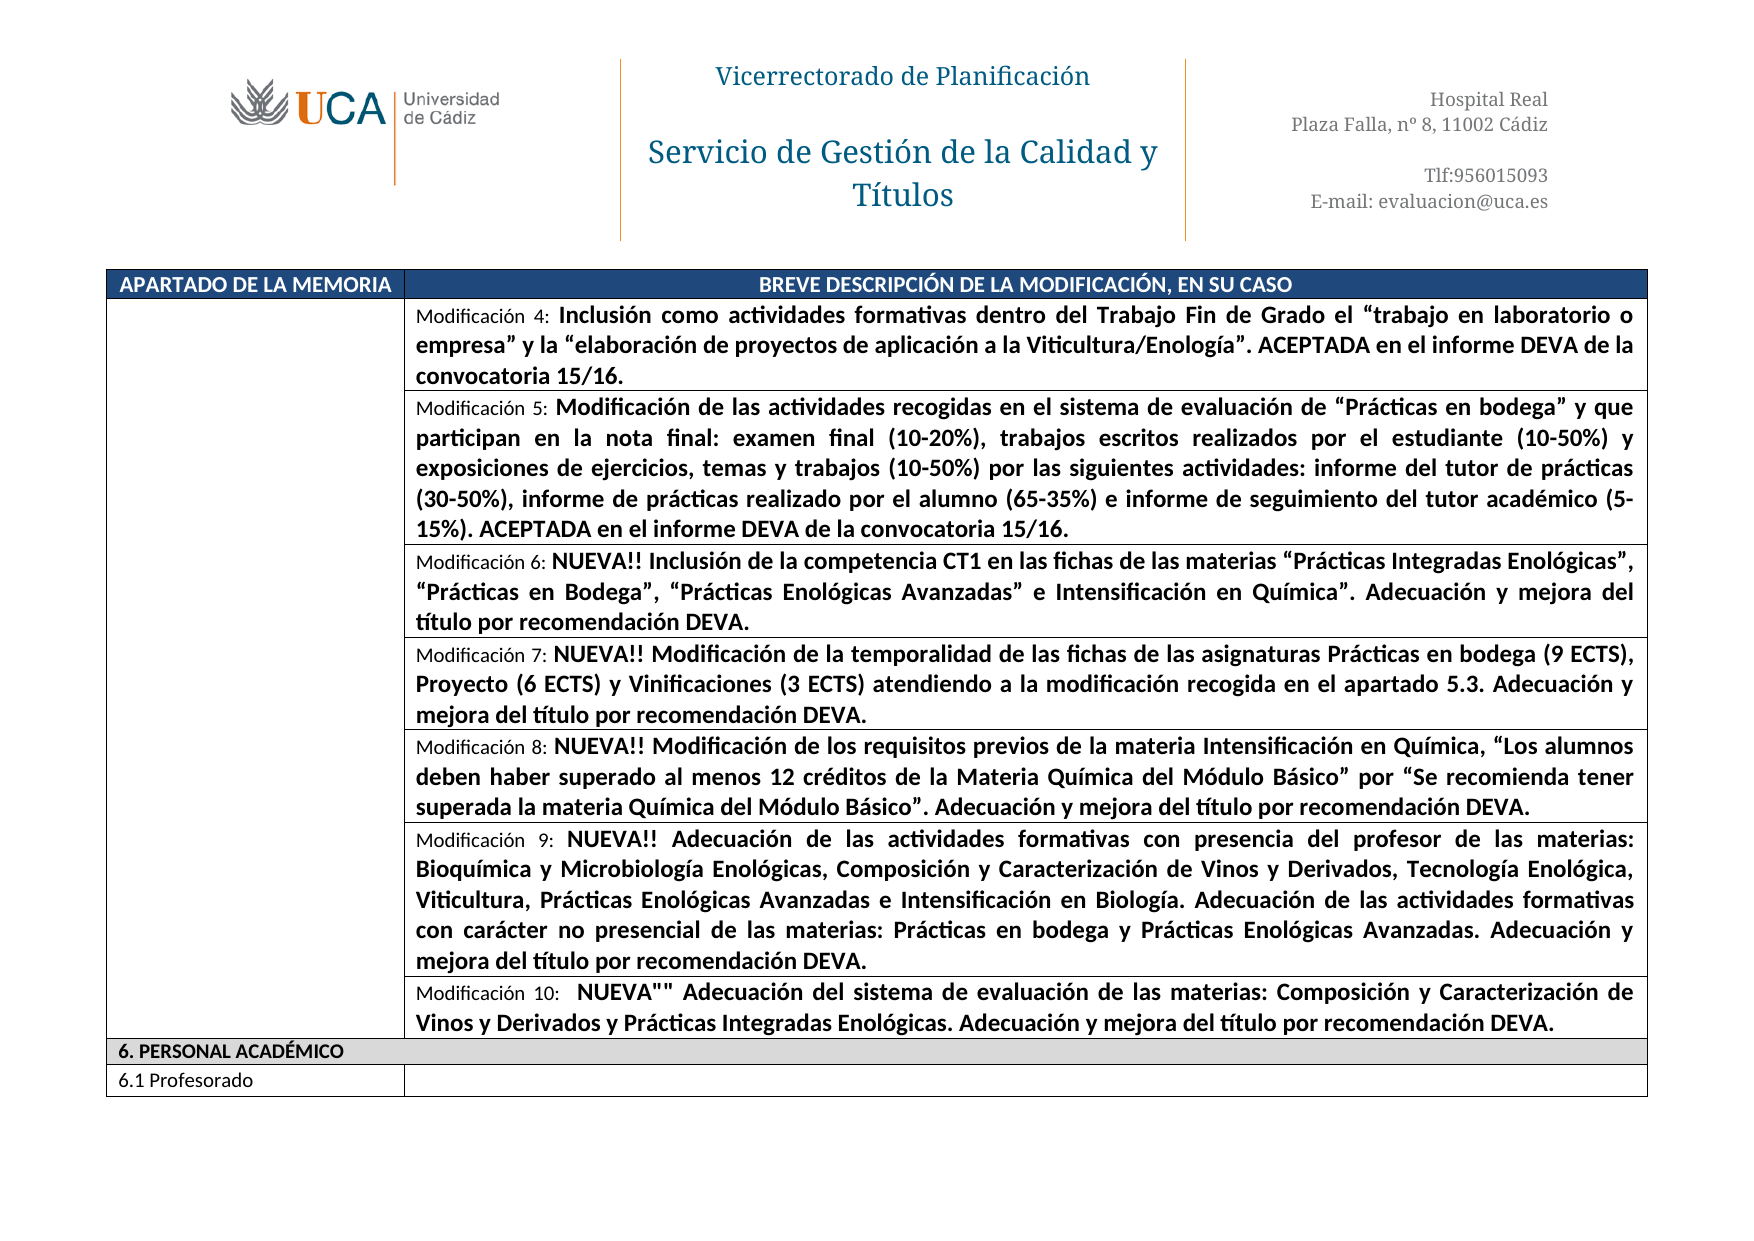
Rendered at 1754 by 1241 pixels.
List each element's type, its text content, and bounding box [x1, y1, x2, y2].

table_cell Modificación 7: NUEVA!! Modificación de la temporalidad de las fichas de las asignaturas Prácticas en bodega (9 ECTS), Proyecto (6 ECTS) y Vinificaciones (3 ECTS) atendiendo a la modificación recogida en el apartado 5.3. Adecuación y mejora del título por recomendación DEVA. [405, 638, 1647, 729]
picture [228, 74, 504, 190]
table_cell Modificación 6: NUEVA!! Inclusión de la competencia CT1 en las fichas de las materias “Prácticas Integradas Enológicas”, “Prácticas en Bodega”, “Prácticas Enológicas Avanzadas” e Intensificación en Química”. Adecuación y mejora del título por recomendación DEVA. [405, 545, 1647, 637]
table_header BREVE DESCRIPCIÓN DE LA MODIFICACIÓN, EN SU CASO [405, 270, 1647, 298]
table_cell Modificación 4: Inclusión como actividades formativas dentro del Trabajo Fin de Grado el “trabajo en laboratorio o empresa” y la “elaboración de proyectos de aplicación a la Viticultura/Enología”. ACEPTADA en el informe DEVA de la convocatoria 15/16. [405, 299, 1647, 390]
table_cell Modificación 5: Modificación de las actividades recogidas en el sistema de evaluación de “Prácticas en bodega” y que participan en la nota final: examen final (10-20%), trabajos escritos realizados por el estudiante (10-50%) y exposiciones de ejercicios, temas y trabajos (10-50%) por las siguientes actividades: informe del tutor de prácticas (30-50%), informe de prácticas realizado por el alumno (65-35%) e informe de seguimiento del tutor académico (5-15%). ACEPTADA en el informe DEVA de la convocatoria 15/16. [405, 391, 1647, 544]
table_cell [405, 1065, 1647, 1096]
table_cell 6. PERSONAL ACADÉMICO [107, 1039, 1647, 1064]
table_cell Modificación 10: NUEVA"" Adecuación del sistema de evaluación de las materias: Composición y Caracterización de Vinos y Derivados y Prácticas Integradas Enológicas. Adecuación y mejora del título por recomendación DEVA. [405, 977, 1647, 1038]
table_cell Modificación 9: NUEVA!! Adecuación de las actividades formativas con presencia del profesor de las materias: Bioquímica y Microbiología Enológicas, Composición y Caracterización de Vinos y Derivados, Tecnología Enológica, Viticultura, Prácticas Enológicas Avanzadas e Intensificación en Biología. Adecuación de las actividades formativas con carácter no presencial de las materias: Prácticas en bodega y Prácticas Enológicas Avanzadas. Adecuación y mejora del título por recomendación DEVA. [405, 823, 1647, 976]
table_cell Modificación 8: NUEVA!! Modificación de los requisitos previos de la materia Intensificación en Química, “Los alumnos deben haber superado al menos 12 créditos de la Materia Química del Módulo Básico” por “Se recomienda tener superada la materia Química del Módulo Básico”. Adecuación y mejora del título por recomendación DEVA. [405, 730, 1647, 822]
table_cell 6.1 Profesorado [107, 1065, 404, 1096]
table_header APARTADO DE LA MEMORIA [107, 270, 404, 298]
